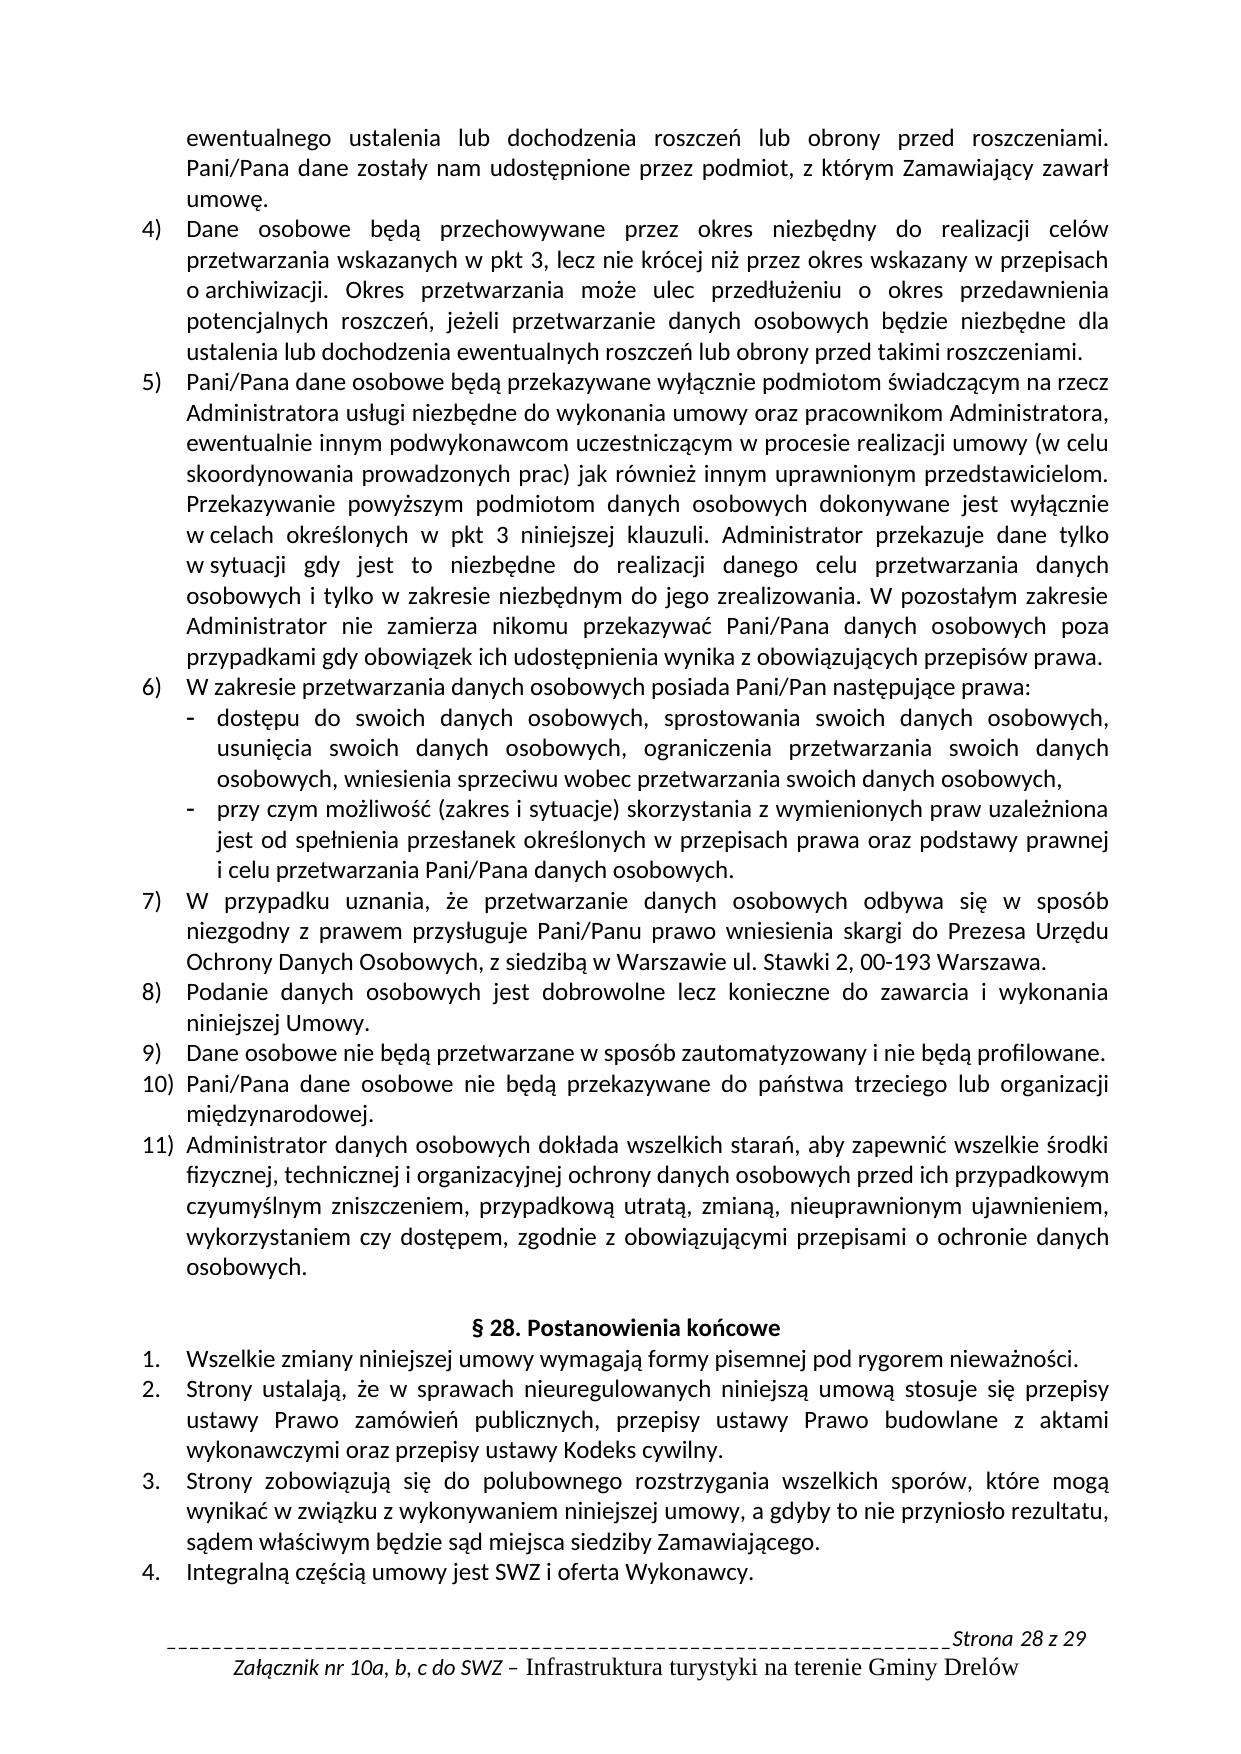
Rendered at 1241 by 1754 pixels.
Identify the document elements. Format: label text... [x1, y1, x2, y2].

list Strony ustalają, że w sprawach nieuregulowanych niniejszą umową stosuje się przepisy ustawy Prawo zamówień publicznych, przepisy ustawy Prawo budowlane z aktami wykonawczymi oraz przepisy ustawy Kodeks cywilny. [142, 1373, 1110, 1465]
list Integralną częścią umowy jest SWZ i oferta Wykonawcy. [142, 1556, 1110, 1587]
list Pani/Pana dane osobowe będą przekazywane wyłącznie podmiotom świadczącym na rzecz Administratora usługi niezbędne do wykonania umowy oraz pracownikom Administratora, ewentualnie innym podwykonawcom uczestniczącym w procesie realizacji umowy (w celu skoordynowania prowadzonych prac) jak również innym uprawnionym przedstawicielom. Przekazywanie powyższym podmiotom danych osobowych dokonywane jest wyłącznie w celach określonych w pkt 3 niniejszej klauzuli. Administrator przekazuje dane tylko w sytuacji gdy jest to niezbędne do realizacji danego celu przetwarzania danych osobowych i tylko w zakresie niezbędnym do jego zrealizowania. W pozostałym zakresie Administrator nie zamierza nikomu przekazywać Pani/Pana danych osobowych poza przypadkami gdy obowiązek ich udostępnienia wynika z obowiązujących przepisów prawa. [142, 366, 1110, 671]
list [142, 122, 1110, 213]
list Pani/Pana dane osobowe nie będą przekazywane do państwa trzeciego lub organizacji międzynarodowej. [142, 1068, 1110, 1129]
list Dane osobowe nie będą przetwarzane w sposób zautomatyzowany i nie będą profilowane. [142, 1038, 1110, 1068]
list Wszelkie zmiany niniejszej umowy wymagają formy pisemnej pod rygorem nieważności. [142, 1343, 1110, 1373]
list W zakresie przetwarzania danych osobowych posiada Pani/Pan następujące prawa: [142, 671, 1110, 702]
list dostępu do swoich danych osobowych, sprostowania swoich danych osobowych, usunięcia swoich danych osobowych, ograniczenia przetwarzania swoich danych osobowych, wniesienia sprzeciwu wobec przetwarzania swoich danych osobowych, [186, 702, 1110, 793]
text § 28. Postanowienia końcowe [142, 1312, 1110, 1343]
list Dane osobowe będą przechowywane przez okres niezbędny do realizacji celów przetwarzania wskazanych w pkt 3, lecz nie krócej niż przez okres wskazany w przepisach o archiwizacji. Okres przetwarzania może ulec przedłużeniu o okres przedawnienia potencjalnych roszczeń, jeżeli przetwarzanie danych osobowych będzie niezbędne dla ustalenia lub dochodzenia ewentualnych roszczeń lub obrony przed takimi roszczeniami. [142, 213, 1110, 366]
list Podanie danych osobowych jest dobrowolne lecz konieczne do zawarcia i wykonania niniejszej Umowy. [142, 977, 1110, 1038]
list W przypadku uznania, że przetwarzanie danych osobowych odbywa się w sposób niezgodny z prawem przysługuje Pani/Panu prawo wniesienia skargi do Prezesa Urzędu Ochrony Danych Osobowych, z siedzibą w Warszawie ul. Stawki 2, 00-193 Warszawa. [142, 885, 1110, 977]
list Administrator danych osobowych dokłada wszelkich starań, aby zapewnić wszelkie środki fizycznej, technicznej i organizacyjnej ochrony danych osobowych przed ich przypadkowym czyumyślnym zniszczeniem, przypadkową utratą, zmianą, nieuprawnionym ujawnieniem, wykorzystaniem czy dostępem, zgodnie z obowiązującymi przepisami o ochronie danych osobowych. [142, 1129, 1110, 1282]
list Strony zobowiązują się do polubownego rozstrzygania wszelkich sporów, które mogą wynikać w związku z wykonywaniem niniejszej umowy, a gdyby to nie przyniosło rezultatu, sądem właściwym będzie sąd miejsca siedziby Zamawiającego. [142, 1465, 1110, 1556]
list przy czym możliwość (zakres i sytuacje) skorzystania z wymienionych praw uzależniona jest od spełnienia przesłanek określonych w przepisach prawa oraz podstawy prawnej i celu przetwarzania Pani/Pana danych osobowych. [186, 793, 1110, 885]
